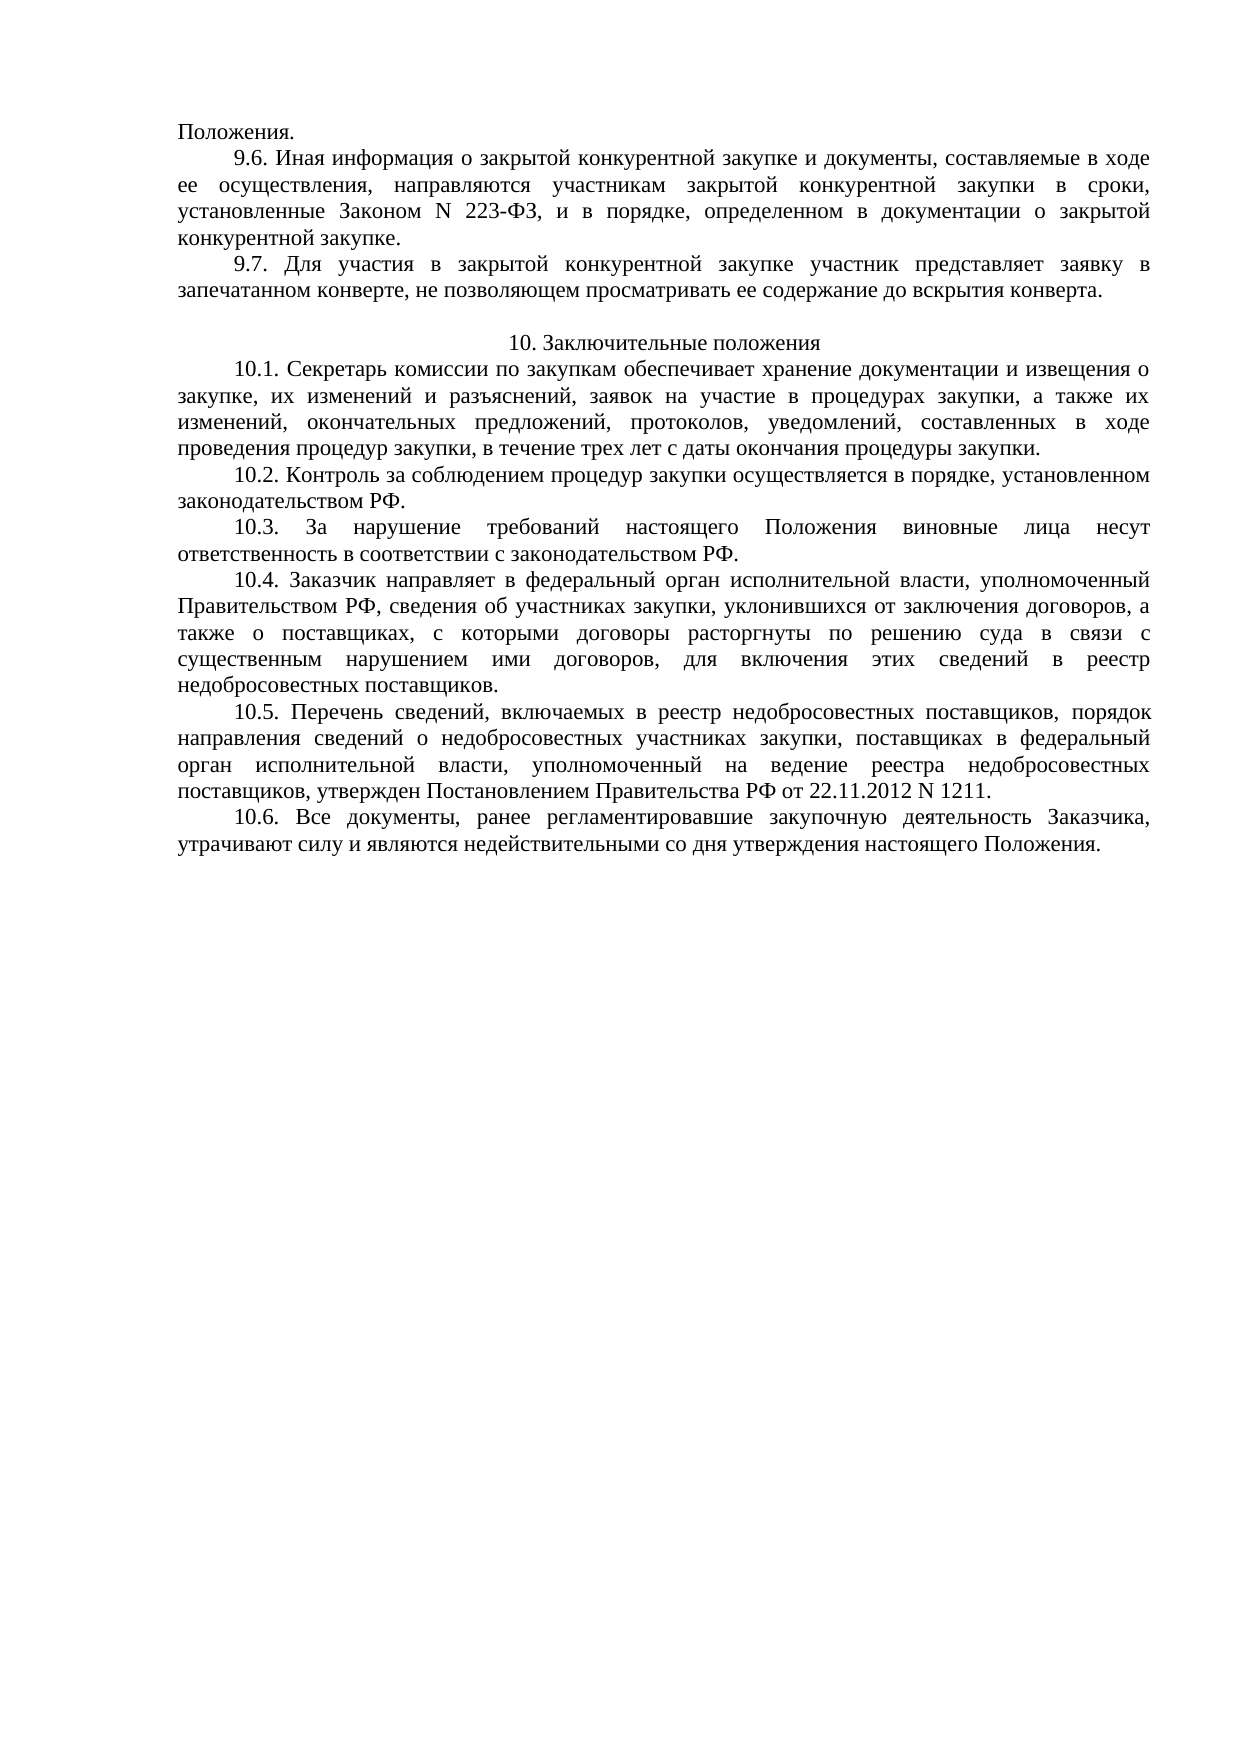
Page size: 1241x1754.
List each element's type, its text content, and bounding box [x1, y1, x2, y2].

text 10.4. Заказчик направляет в федеральный орган исполнительной власти, уполномоченный Правительством РФ, сведения об участниках закупки, уклонившихся от заключения договоров, а также о поставщиках, с которыми договоры расторгнуты по решению суда в связи с существенным нарушением ими договоров, для включения этих сведений в реестр недобросовестных поставщиков. [177, 566, 1152, 698]
text 10.1. Секретарь комиссии по закупкам обеспечивает хранение документации и извещения о закупке, их изменений и разъяснений, заявок на участие в процедурах закупки, а также их изменений, окончательных предложений, протоколов, уведомлений, составленных в ходе проведения процедур закупки, в течение трех лет с даты окончания процедуры закупки. [177, 355, 1152, 461]
text 9.7. Для участия в закрытой конкурентной закупке участник представляет заявку в запечатанном конверте, не позволяющем просматривать ее содержание до вскрытия конверта. [177, 250, 1152, 303]
text 10.3. За нарушение требований настоящего Положения виновные лица несут ответственность в соответствии с законодательством РФ. [177, 513, 1152, 566]
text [177, 118, 1152, 144]
text 10.6. Все документы, ранее регламентировавшие закупочную деятельность Заказчика, утрачивают силу и являются недействительными со дня утверждения настоящего Положения. [177, 803, 1152, 856]
text 10. Заключительные положения [177, 329, 1152, 355]
text 9.6. Иная информация о закрытой конкурентной закупке и документы, составляемые в ходе ее осуществления, направляются участникам закрытой конкурентной закупки в сроки, установленные Законом N 223-ФЗ, и в порядке, определенном в документации о закрытой конкурентной закупке. [177, 144, 1152, 250]
text 10.5. Перечень сведений, включаемых в реестр недобросовестных поставщиков, порядок направления сведений о недобросовестных участниках закупки, поставщиках в федеральный орган исполнительной власти, уполномоченный на ведение реестра недобросовестных поставщиков, утвержден Постановлением Правительства РФ от 22.11.2012 N 1211. [177, 698, 1152, 803]
text 10.2. Контроль за соблюдением процедур закупки осуществляется в порядке, установленном законодательством РФ. [177, 461, 1152, 513]
